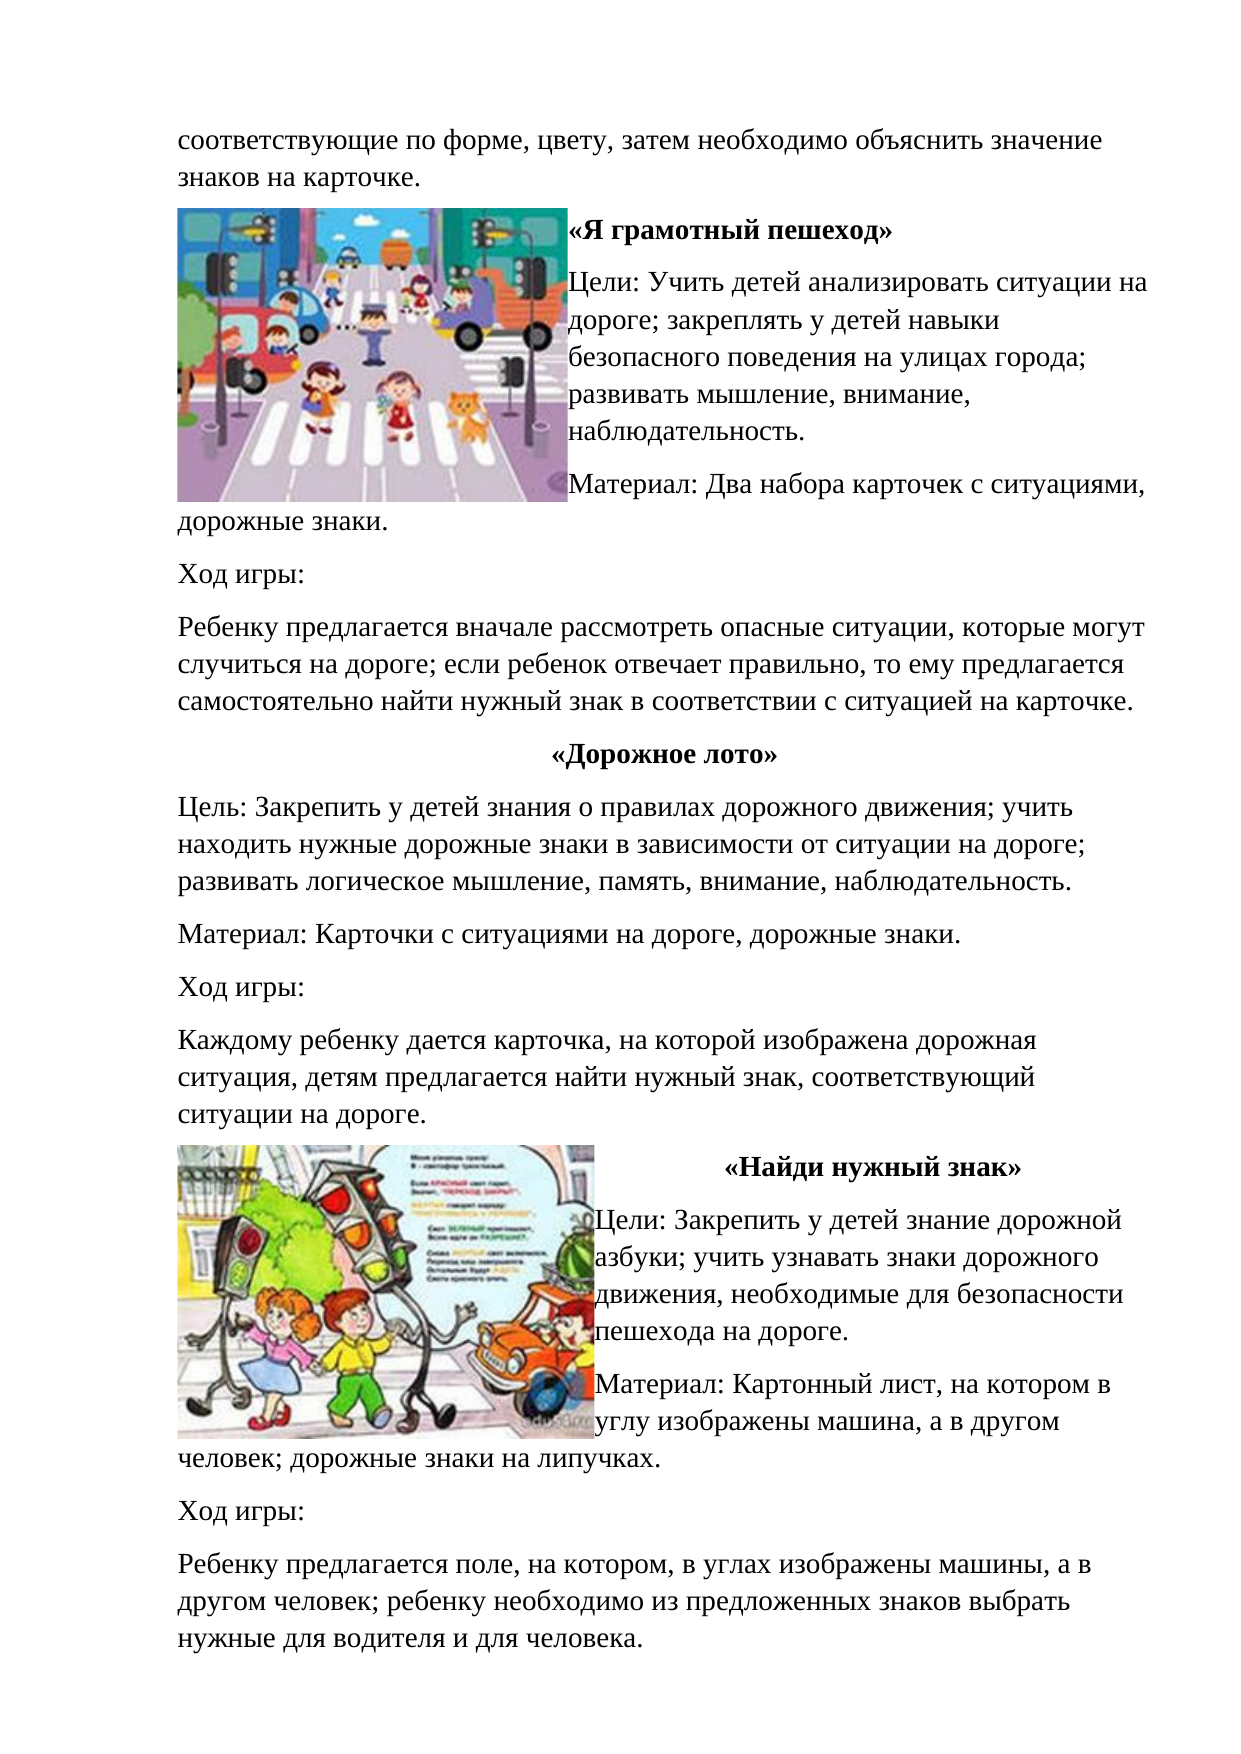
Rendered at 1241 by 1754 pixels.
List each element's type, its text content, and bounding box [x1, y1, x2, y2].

text Цель: Закрепить у детей знания о правилах дорожного движения; учить находить нужные дорожные знаки в зависимости от ситуации на дороге; развивать логическое мышление, память, внимание, наблюдательность. [177, 785, 1152, 897]
text Материал: Картонный лист, на котором в углу изображены машина, а в другом человек; дорожные знаки на липучках. [177, 1362, 1152, 1474]
text Цели: Закрепить у детей знание дорожной азбуки; учить узнавать знаки дорожного движения, необходимые для безопасности пешехода на дороге. [595, 1198, 1152, 1347]
picture [177, 1145, 595, 1439]
picture [177, 208, 568, 502]
text «Дорожное лото» [177, 732, 1152, 770]
text Каждому ребенку дается карточка, на которой изображена дорожная ситуация, детям предлагается найти нужный знак, соответствующий ситуации на дороге. [177, 1018, 1152, 1130]
text Ход игры: [177, 965, 1152, 1002]
text «Найди нужный знак» [595, 1145, 1152, 1182]
text Ребенку предлагается поле, на котором, в углах изображены машины, а в другом человек; ребенку необходимо из предложенных знаков выбрать нужные для водителя и для человека. [177, 1542, 1152, 1654]
text Материал: Два набора карточек с ситуациями, дорожные знаки. [177, 462, 1152, 537]
text Ребенку предлагается вначале рассмотреть опасные ситуации, которые могут случиться на дороге; если ребенок отвечает правильно, то ему предлагается самостоятельно найти нужный знак в соответствии с ситуацией на карточке. [177, 605, 1152, 717]
text Ход игры: [177, 1490, 1152, 1527]
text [177, 118, 1152, 192]
text Ход игры: [177, 552, 1152, 590]
text Материал: Карточки с ситуациями на дороге, дорожные знаки. [177, 912, 1152, 950]
text Цели: Учить детей анализировать ситуации на дороге; закреплять у детей навыки безопасного поведения на улицах города; развивать мышление, внимание, наблюдательность. [568, 261, 1152, 447]
text «Я грамотный пешеход» [568, 208, 1152, 245]
